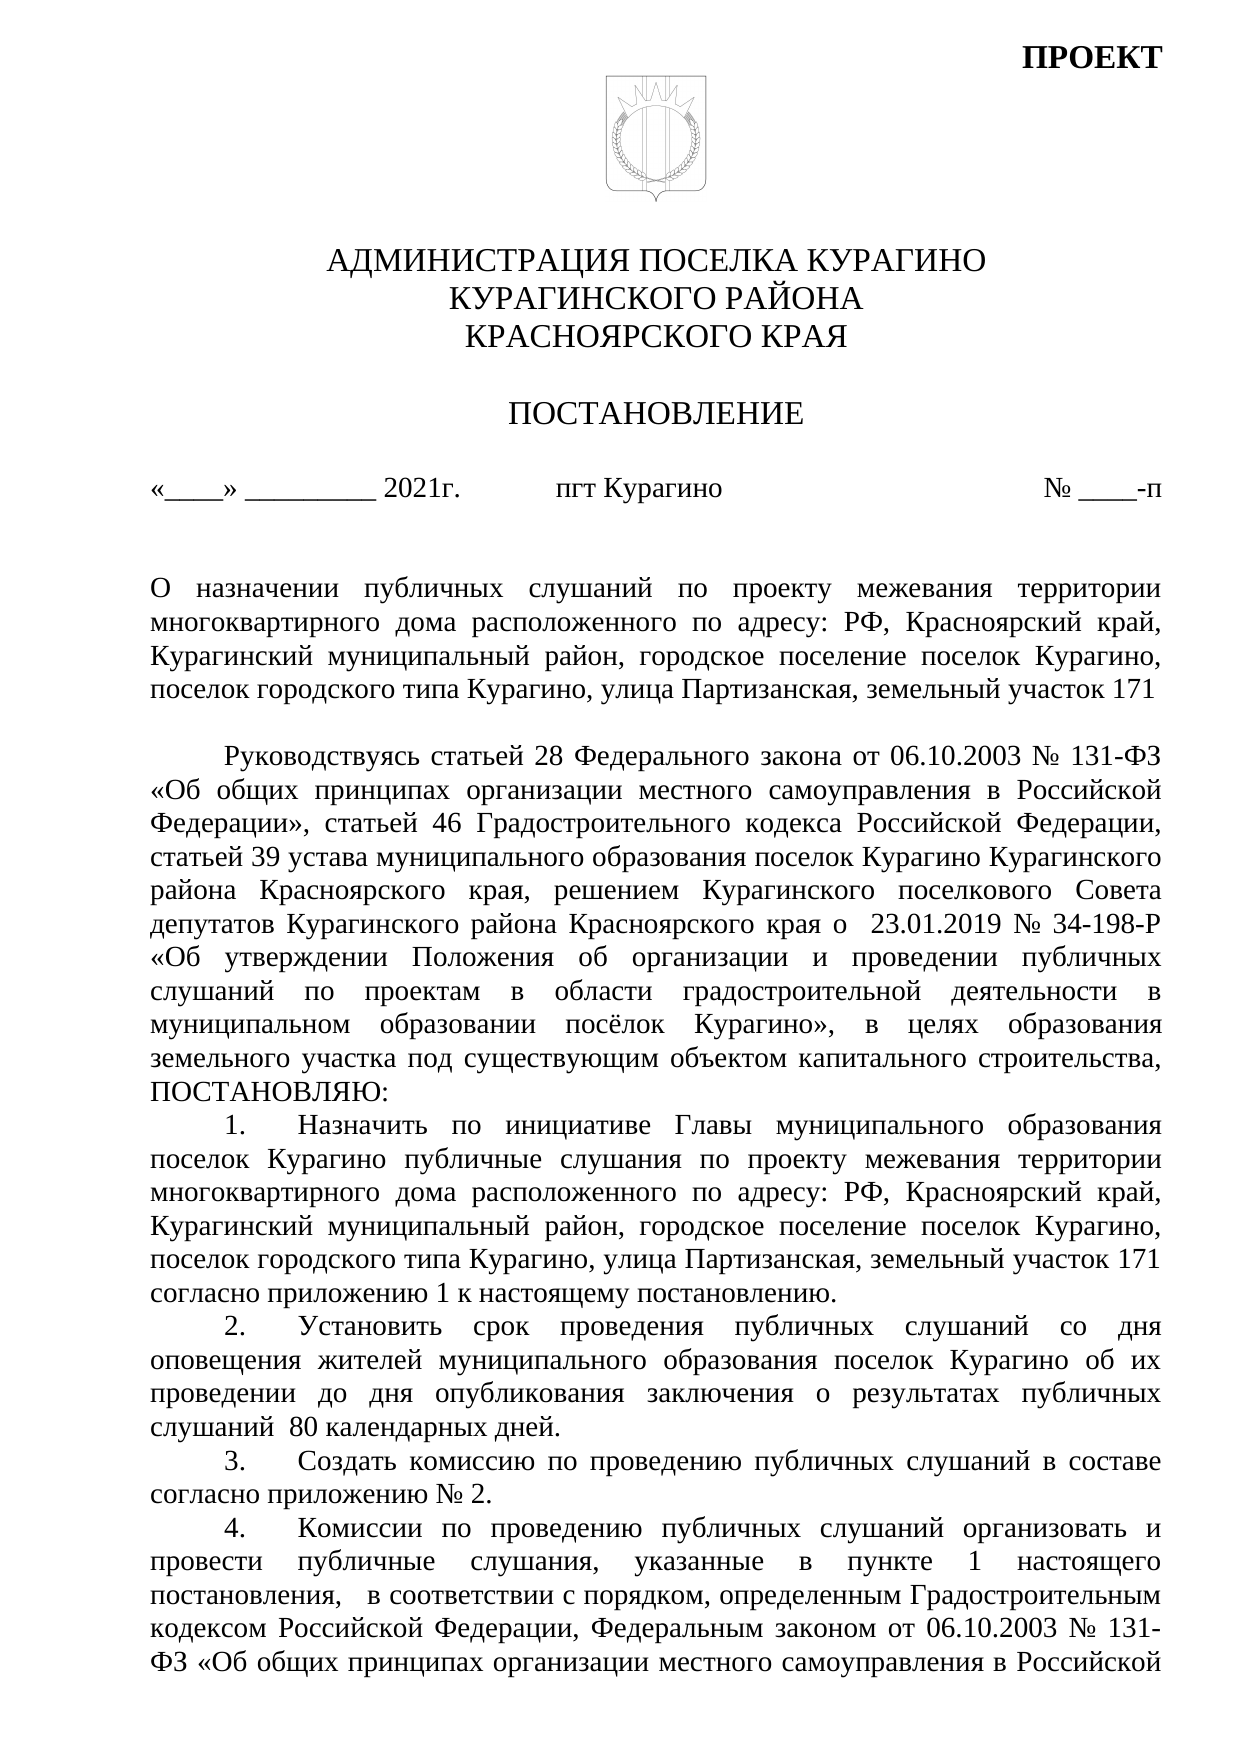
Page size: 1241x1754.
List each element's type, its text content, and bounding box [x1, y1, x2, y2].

text «____» _________ 2021г. пгт Курагино № ____-п [150, 470, 1162, 503]
text О назначении публичных слушаний по проекту межевания территории многоквартирного дома расположенного по адресу: РФ, Красноярский край, Курагинский муниципальный район, городское поселение поселок Курагино, поселок городского типа Курагино, улица Партизанская, земельный участок 171 [150, 571, 1162, 705]
list Создать комиссию по проведению публичных слушаний в составе согласно приложению № 2. [150, 1443, 1162, 1510]
text ПОСТАНОВЛЕНИЕ [150, 393, 1162, 432]
text КРАСНОЯРСКОГО КРАЯ [150, 317, 1162, 355]
text ПРОЕКТ [150, 37, 1162, 76]
list Установить срок проведения публичных слушаний со дня оповещения жителей муниципального образования поселок Курагино об их проведении до дня опубликования заключения о результатах публичных слушаний 80 календарных дней. [150, 1308, 1162, 1443]
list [150, 1510, 1162, 1677]
text Руководствуясь статьей 28 Федерального закона от 06.10.2003 № 131-ФЗ «Об общих принципах организации местного самоуправления в Российской Федерации», статьей 46 Градостроительного кодекса Российской Федерации, статьей 39 устава муниципального образования поселок Курагино Курагинского района Красноярского края, решением Курагинского поселкового Совета депутатов Курагинского района Красноярского края о 23.01.2019 № 34-198-Р «Об утверждении Положения об организации и проведении публичных слушаний по проектам в области градостроительной деятельности в муниципальном образовании посёлок Курагино», в целях образования земельного участка под существующим объектом капитального строительства, ПОСТАНОВЛЯЮ: [150, 738, 1162, 1107]
list Назначить по инициативе Главы муниципального образования поселок Курагино публичные слушания по проекту межевания территории многоквартирного дома расположенного по адресу: РФ, Красноярский край, Курагинский муниципальный район, городское поселение поселок Курагино, поселок городского типа Курагино, улица Партизанская, земельный участок 171 согласно приложению 1 к настоящему постановлению. [150, 1107, 1162, 1308]
text КУРАГИНСКОГО РАЙОНА [150, 278, 1162, 317]
picture [605, 75, 707, 202]
text АДМИНИСТРАЦИЯ ПОСЕЛКА КУРАГИНО [150, 240, 1162, 278]
